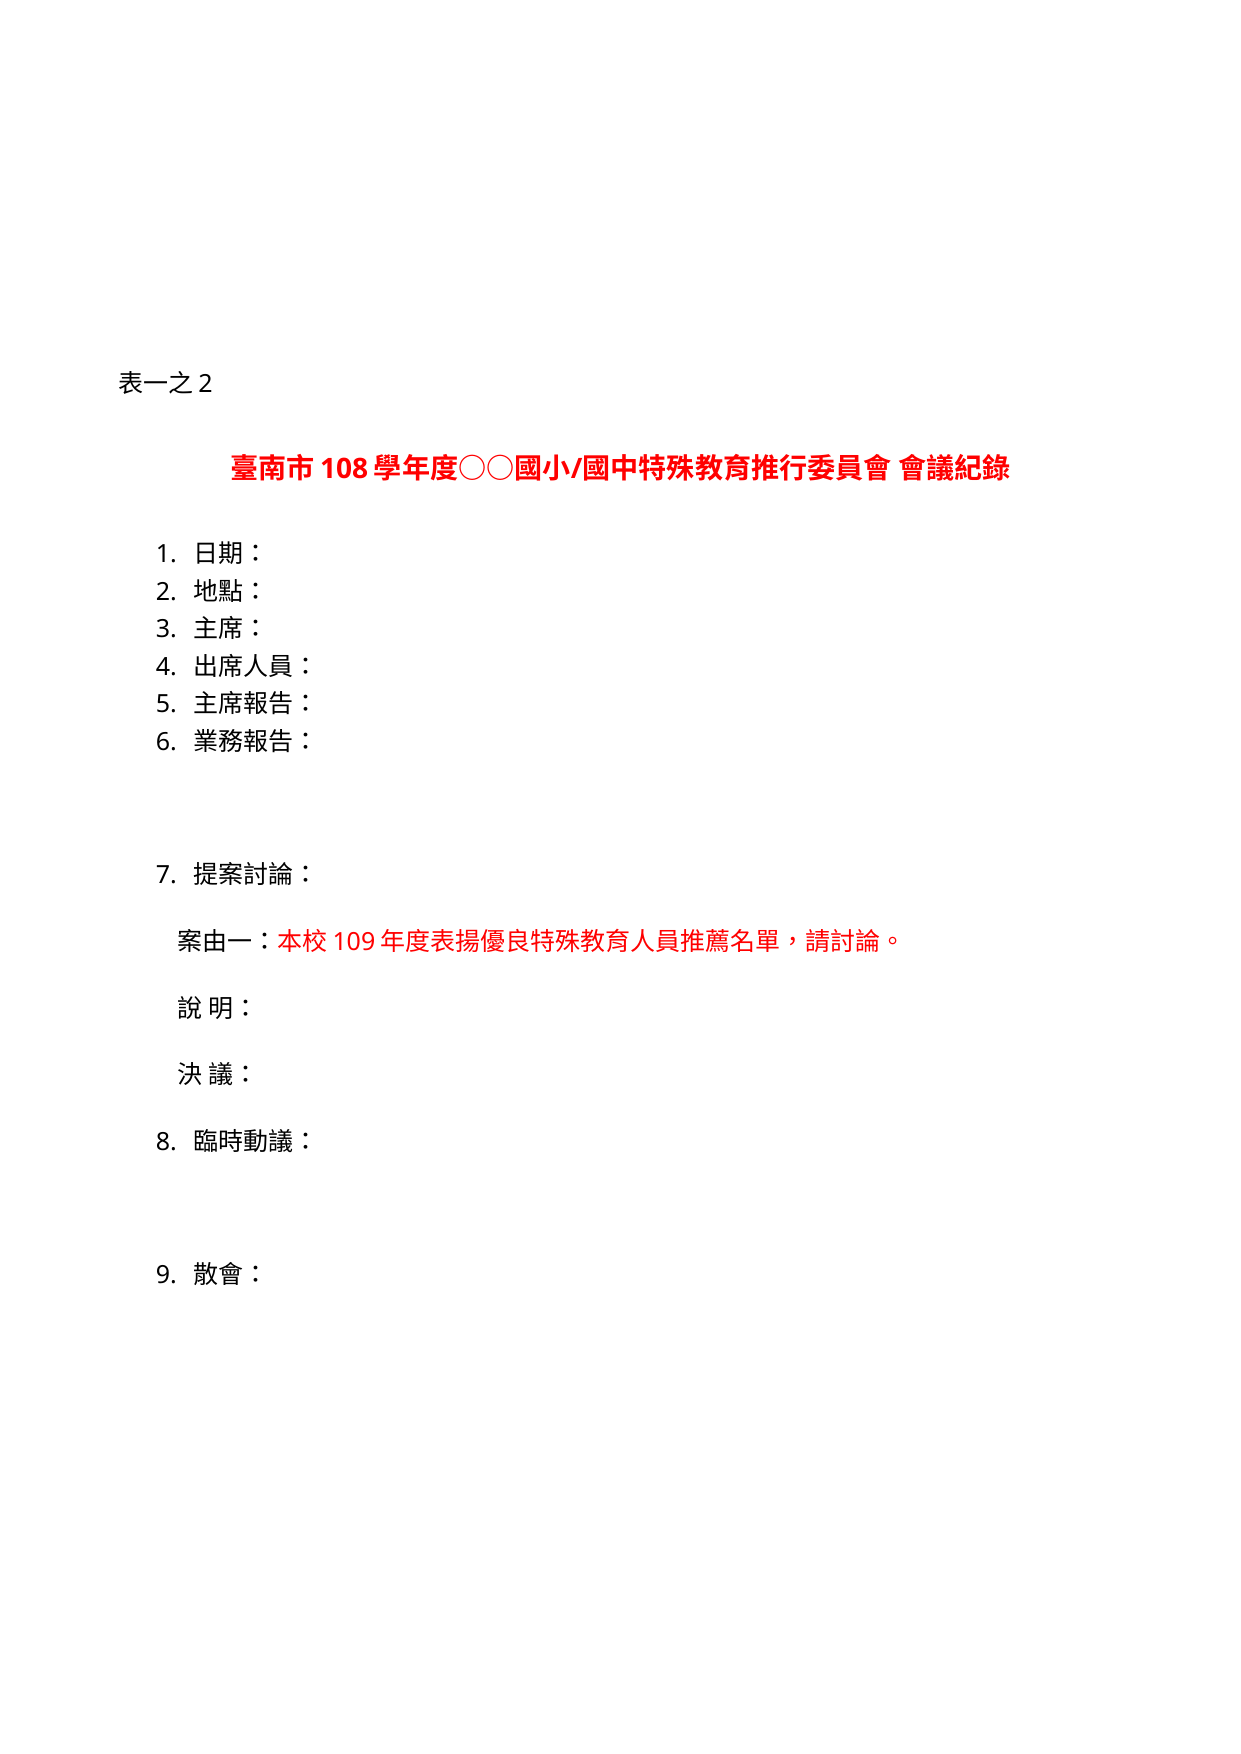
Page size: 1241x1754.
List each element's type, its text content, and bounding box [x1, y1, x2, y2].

list 地點： [156, 571, 1122, 608]
text 說 明： [177, 987, 1122, 1025]
list 日期： [156, 533, 1122, 571]
list 出席人員： [156, 646, 1122, 683]
list 臨時動議： [156, 1121, 1122, 1158]
text 案由一：本校109年度表揚優良特殊教育人員推薦名單，請討論。 [177, 921, 1122, 958]
list 主席報告： [156, 683, 1122, 721]
text 表一之2 [118, 362, 1122, 400]
text 決 議： [177, 1054, 1122, 1092]
list 散會： [156, 1254, 1122, 1292]
list 提案討論： [156, 854, 1122, 892]
list 主席： [156, 608, 1122, 646]
text 臺南市108學年度○○國小/國中特殊教育推行委員會 會議紀錄 [118, 429, 1122, 504]
list 業務報告： [156, 721, 1122, 758]
